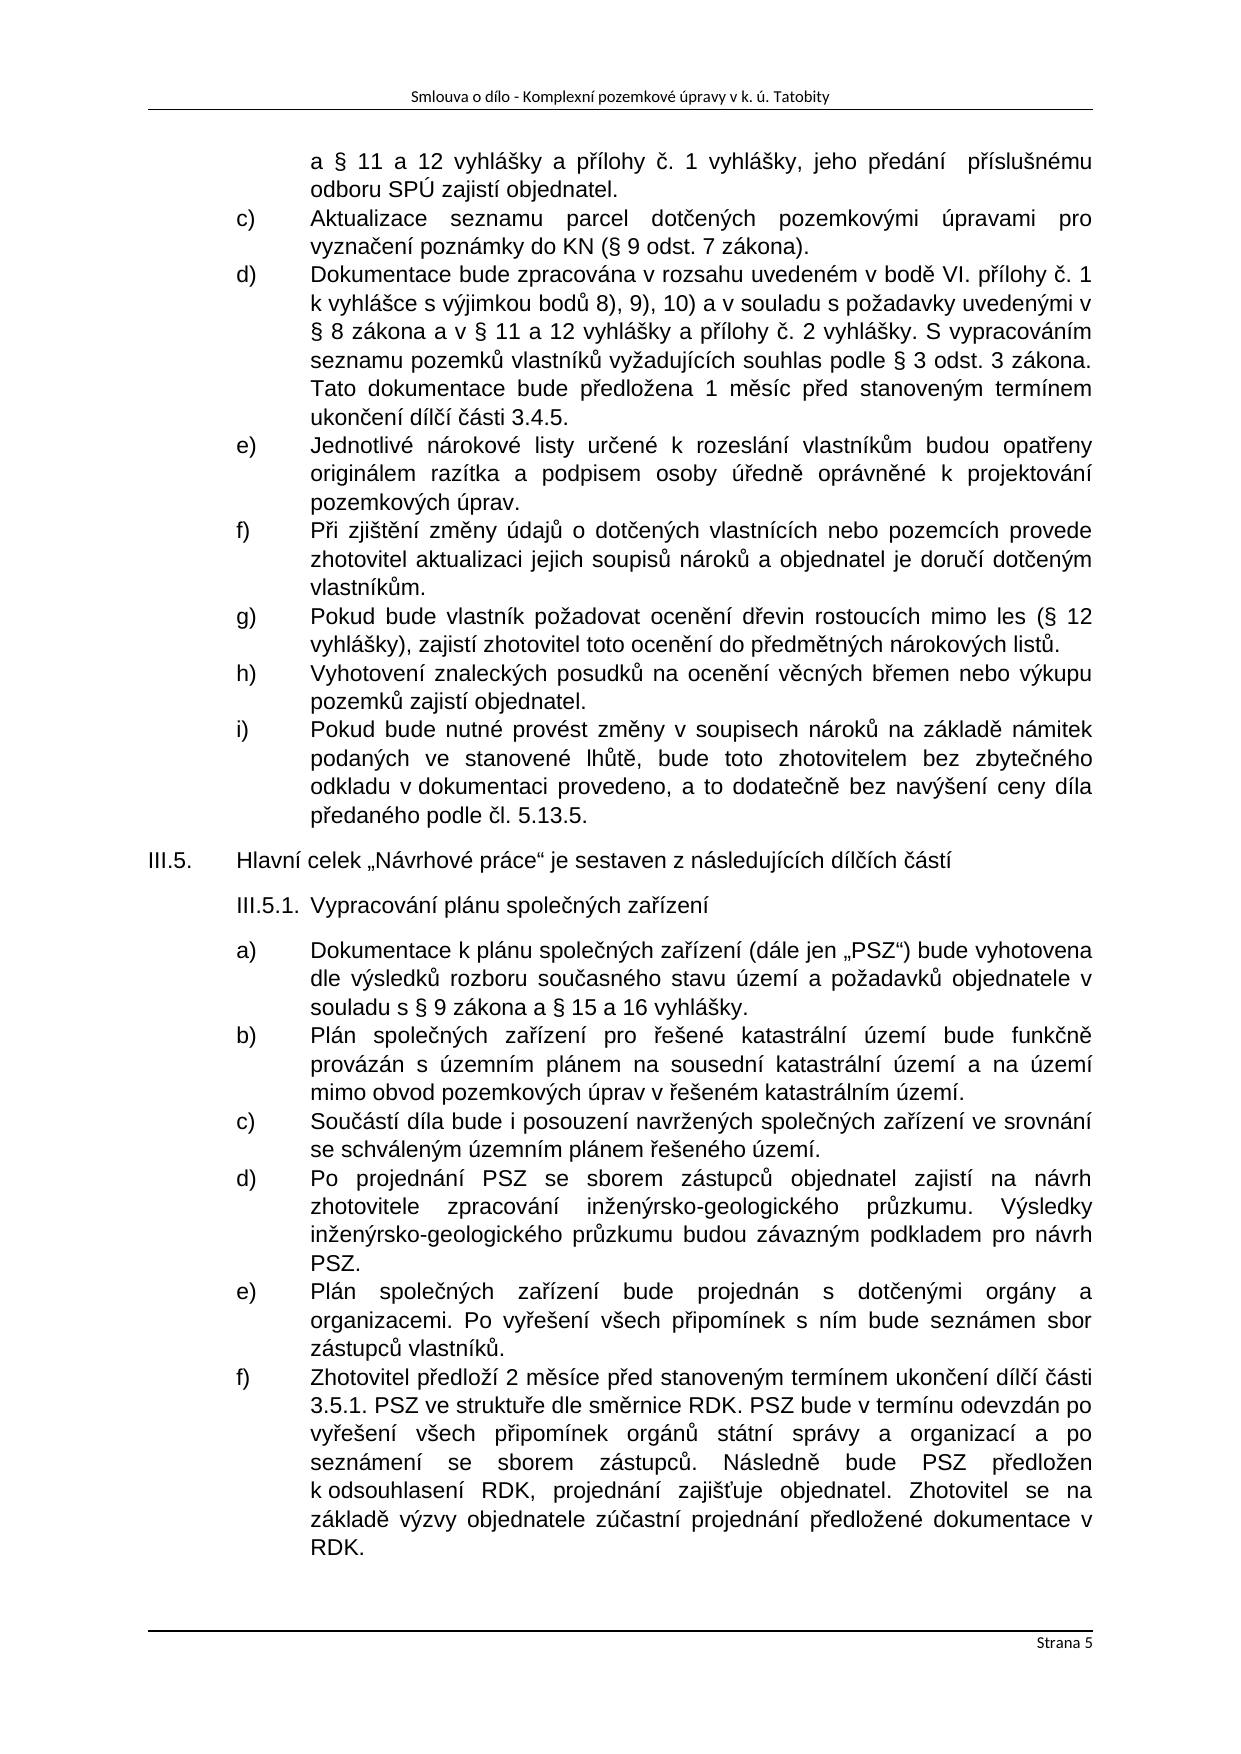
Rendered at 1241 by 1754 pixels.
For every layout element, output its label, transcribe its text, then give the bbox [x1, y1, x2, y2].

text Plán společných zařízení bude projednán s dotčenými orgány a organizacemi. Po vyřešení všech připomínek s ním bude seznámen sbor zástupců vlastníků. [236, 1278, 1093, 1361]
text Při zjištění změny údajů o dotčených vlastnících nebo pozemcích provede zhotovitel aktualizaci jejich soupisů nároků a objednatel je doručí dotčeným vlastníkům. [236, 517, 1093, 601]
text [236, 148, 1093, 202]
text Vyhotovení znaleckých posudků na ocenění věcných břemen nebo výkupu pozemků zajistí objednatel. [236, 659, 1093, 714]
text Plán společných zařízení pro řešené katastrální území bude funkčně provázán s územním plánem na sousední katastrální území a na území mimo obvod pozemkových úprav v řešeném katastrálním území. [236, 1022, 1093, 1106]
text Vypracování plánu společných zařízení [236, 892, 1093, 918]
text Součástí díla bude i posouzení navržených společných zařízení ve srovnání se schváleným územním plánem řešeného území. [236, 1108, 1093, 1162]
text Jednotlivé nárokové listy určené k rozeslání vlastníkům budou opatřeny originálem razítka a podpisem osoby úředně oprávněné k projektování pozemkových úprav. [236, 432, 1093, 515]
text Po projednání PSZ se sborem zástupců objednatel zajistí na návrh zhotovitele zpracování inženýrsko-geologického průzkumu. Výsledky inženýrsko-geologického průzkumu budou závazným podkladem pro návrh PSZ. [236, 1164, 1093, 1276]
text Dokumentace bude zpracována v rozsahu uvedeném v bodě VI. přílohy č. 1 k vyhlášce s výjimkou bodů 8), 9), 10) a v souladu s požadavky uvedenými v § 8 zákona a v § 11 a 12 vyhlášky a přílohy č. 2 vyhlášky. S vypracováním seznamu pozemků vlastníků vyžadujících souhlas podle § 3 odst. 3 zákona. Tato dokumentace bude předložena 1 měsíc před stanoveným termínem ukončení dílčí části 3.4.5. [236, 261, 1093, 430]
text Zhotovitel předloží 2 měsíce před stanoveným termínem ukončení dílčí části 3.5.1. PSZ ve struktuře dle směrnice RDK. PSZ bude v termínu odevzdán po vyřešení všech připomínek orgánů státní správy a organizací a po seznámení se sborem zástupců. Následně bude PSZ předložen k odsouhlasení RDK, projednání zajišťuje objednatel. Zhotovitel se na základě výzvy objednatele zúčastní projednání předložené dokumentace v RDK. [236, 1363, 1093, 1561]
text Aktualizace seznamu parcel dotčených pozemkovými úpravami pro vyznačení poznámky do KN (§ 9 odst. 7 zákona). [236, 204, 1093, 259]
text Pokud bude nutné provést změny v soupisech nároků na základě námitek podaných ve stanovené lhůtě, bude toto zhotovitelem bez zbytečného odkladu v dokumentaci provedeno, a to dodatečně bez navýšení ceny díla předaného podle čl. 5.13.5. [236, 716, 1093, 828]
text Dokumentace k plánu společných zařízení (dále jen „PSZ“) bude vyhotovena dle výsledků rozboru současného stavu území a požadavků objednatele v souladu s § 9 zákona a § 15 a 16 vyhlášky. [236, 937, 1093, 1020]
list Hlavní celek „Návrhové práce“ je sestaven z následujících dílčích částí [148, 847, 1093, 873]
text Pokud bude vlastník požadovat ocenění dřevin rostoucích mimo les (§ 12 vyhlášky), zajistí zhotovitel toto ocenění do předmětných nárokových listů. [236, 603, 1093, 657]
